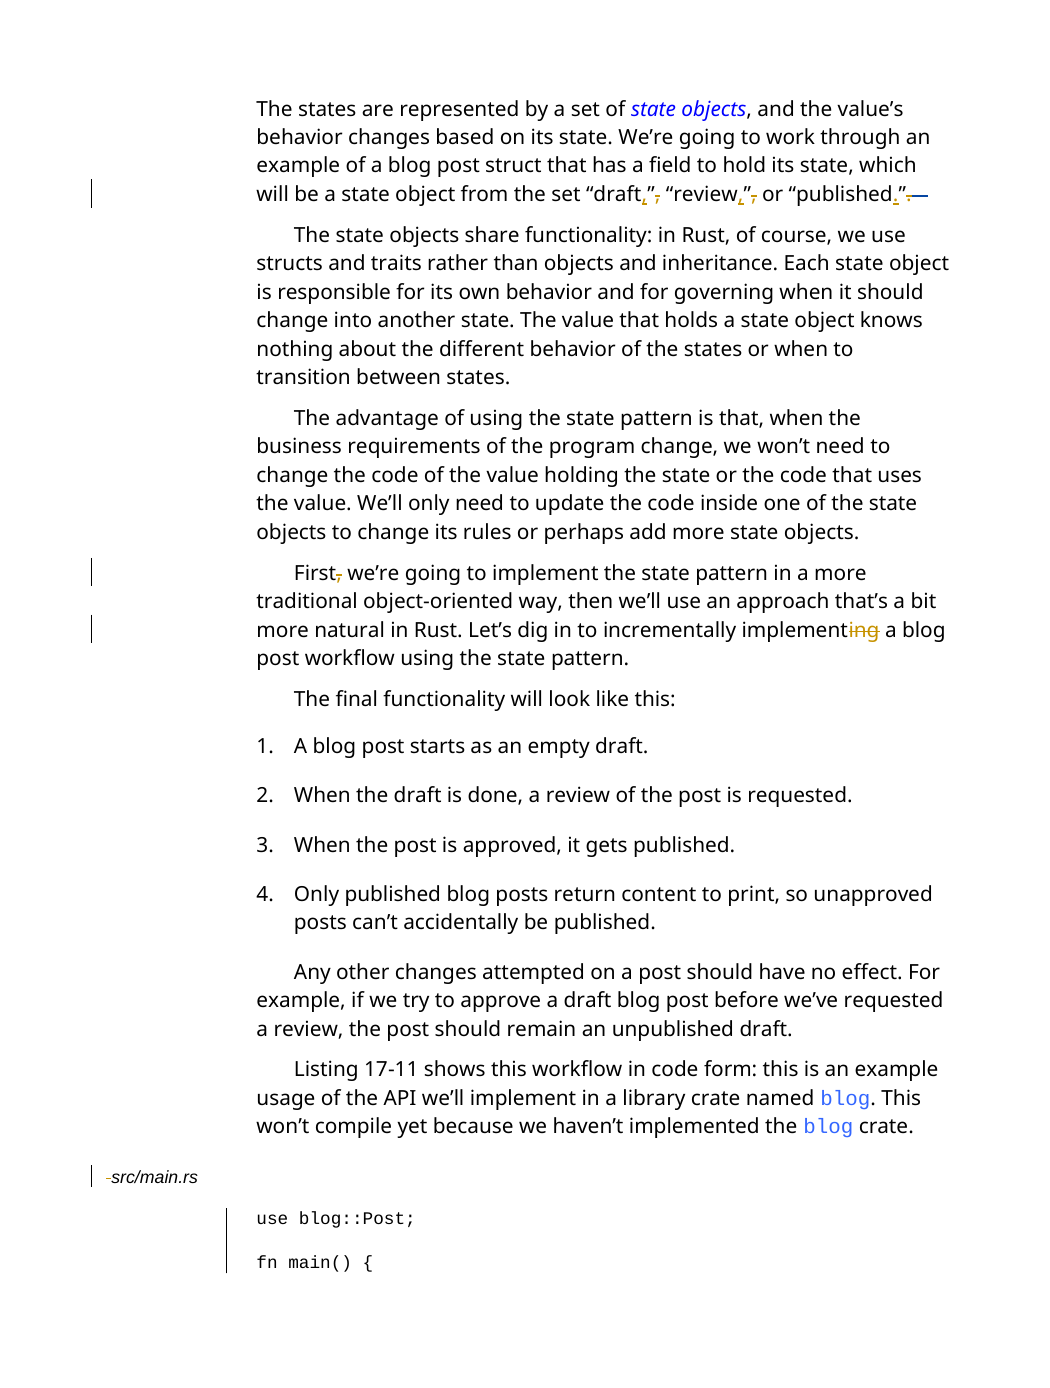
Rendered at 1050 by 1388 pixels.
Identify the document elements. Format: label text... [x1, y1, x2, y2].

text fn main() { [227, 1252, 950, 1273]
text use blog::Post; [227, 1208, 950, 1230]
text src/main.rs [106, 1165, 950, 1187]
text The state objects share functionality: in Rust, of course, we use structs and traits rather than objects and inheritance. Each state object is responsible for its own behavior and for governing when it should change into another state. The value that holds a state object knows nothing about the different behavior of the states or when to transition between states. [256, 220, 950, 391]
text Listing 17-11 shows this workflow in code form: this is an example usage of the API we’ll implement in a library crate named blog. This won’t compile yet because we haven’t implemented the blog crate. [256, 1054, 950, 1140]
list Only published blog posts return content to print, so unapproved posts can’t accidentally be published. [256, 879, 950, 936]
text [256, 94, 950, 207]
text Any other changes attempted on a post should have no effect. For example, if we try to approve a draft blog post before we’ve requested a review, the post should remain an unpublished draft. [256, 957, 950, 1042]
text First we’re going to implement the state pattern in a more traditional object-oriented way, then we’ll use an approach that’s a bit more natural in Rust. Let’s dig in to incrementally implement a blog post workflow using the state pattern. [256, 558, 950, 672]
list When the post is approved, it gets published. [256, 830, 950, 858]
text The advantage of using the state pattern is that, when the business requirements of the program change, we won’t need to change the code of the value holding the state or the code that uses the value. We’ll only need to update the code inside one of the state objects to change its rules or perhaps add more state objects. [256, 403, 950, 545]
list A blog post starts as an empty draft. [256, 731, 950, 760]
list When the draft is done, a review of the post is requested. [256, 781, 950, 809]
text The final functionality will look like this: [256, 684, 950, 712]
